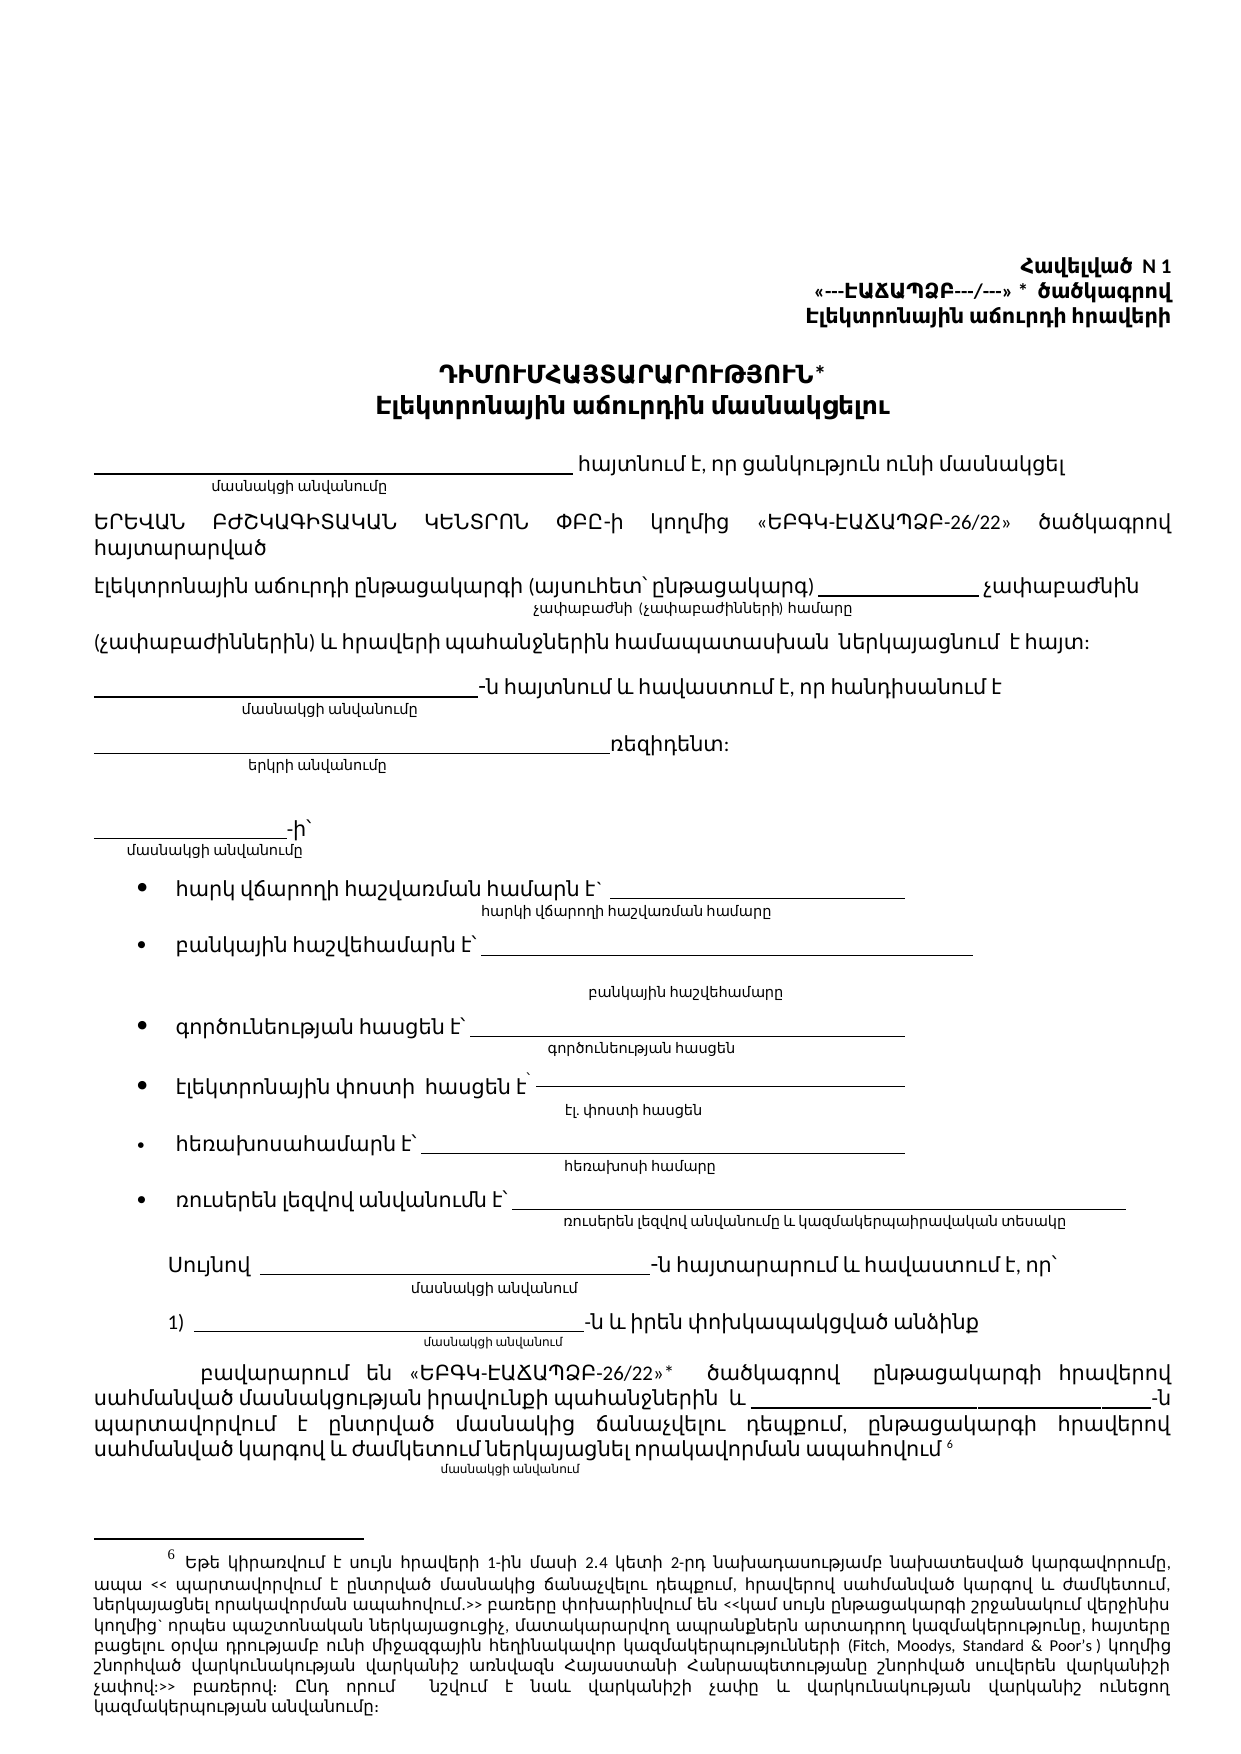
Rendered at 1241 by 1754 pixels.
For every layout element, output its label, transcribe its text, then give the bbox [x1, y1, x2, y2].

text էլ. փոստի հասցեն [94, 1101, 1171, 1131]
text ԵՐԵՎԱՆ ԲԺՇԿԱԳԻՏԱԿԱՆ ԿԵՆՏՐՈՆ ՓԲԸ-ի կողմից «ԵԲԳԿ-ԷԱՃԱՊՁԲ-26/22» ծածկագրով հայտարարված [94, 507, 1171, 561]
text -ն հայտնում և հավաստում է, որ հանդիսանում է [94, 670, 1171, 701]
list էլեկտրոնային փոստի հասցեն է՝ [138, 1070, 1171, 1101]
text «---ԷԱՃԱՊՁԲ---/---» * ծածկագրով [94, 278, 1171, 304]
subtitle Էլեկտրոնային աճուրդին մասնակցելու [94, 390, 1171, 421]
text էլեկտրոնային աճուրդի ընթացակարգի (այսուհետ՝ ընթացակարգ) չափաբաժնին [94, 573, 1171, 599]
text Հավելված N 1 [94, 253, 1171, 278]
list ռուսերեն լեզվով անվանումն է՝ [138, 1187, 1171, 1213]
text մասնակցի անվանում [94, 1462, 1171, 1487]
text Սույնով -ն հայտարարում և հավաստում է, որ՝ [94, 1248, 1171, 1279]
text չափաբաժնի (չափաբաժինների) համարը [94, 599, 1171, 629]
text երկրի անվանումը [94, 756, 1171, 787]
list հարկ վճարողի հաշվառման համարն է` [138, 872, 1171, 902]
text բավարարում են «ԵԲԳԿ-ԷԱՃԱՊՁԲ-26/22»* ծածկագրով ընթացակարգի հրավերով սահմանված մասնակցության իրավունքի պահանջներին և -ն պարտավորվում է ընտրված մասնակից ճանաչվելու դեպքում, ընթացակարգի հրավերով սահմանված կարգով և ժամկետում ներկայացնել որակավորման ապահովում [94, 1360, 1171, 1462]
text ռեզիդենտ: [94, 731, 1171, 756]
text ռուսերեն լեզվով անվանումը և կազմակերպաիրավական տեսակը [94, 1213, 1171, 1243]
text մասնակցի անվանումը [94, 701, 1171, 731]
text մասնակցի անվանում [94, 1279, 1171, 1309]
text ԴԻՄՈՒՄՀԱՅՏԱՐԱՐՈՒԹՅՈՒՆ* [94, 360, 1171, 390]
list բանկային հաշվեհամարն է՝ [138, 933, 1171, 983]
text 1) -ն և իրեն փոխկապակցված անձինք [94, 1309, 1171, 1335]
text հեռախոսի համարը [462, 1157, 1171, 1187]
text -ի՝ [94, 816, 1171, 841]
text հայտնում է, որ ցանկություն ունի մասնակցել [94, 451, 1171, 477]
text Էլեկտրոնային աճուրդի հրավերի [94, 304, 1171, 329]
list հեռախոսահամարն է՝ [138, 1131, 1171, 1157]
text հարկի վճարողի հաշվառման համարը [94, 902, 1171, 933]
text (չափաբաժիններին) և հրավերի պահանջներին համապատասխան ներկայացնում է հայտ: [94, 629, 1171, 655]
text մասնակցի անվանումը [94, 477, 1171, 507]
list գործունեության հասցեն է՝ [138, 1014, 1171, 1040]
text մասնակցի անվանում [94, 1335, 1171, 1360]
text մասնակցի անվանումը [94, 841, 1171, 872]
text գործունեության հասցեն [94, 1040, 1171, 1070]
text բանկային հաշվեհամարը [94, 983, 1171, 1014]
